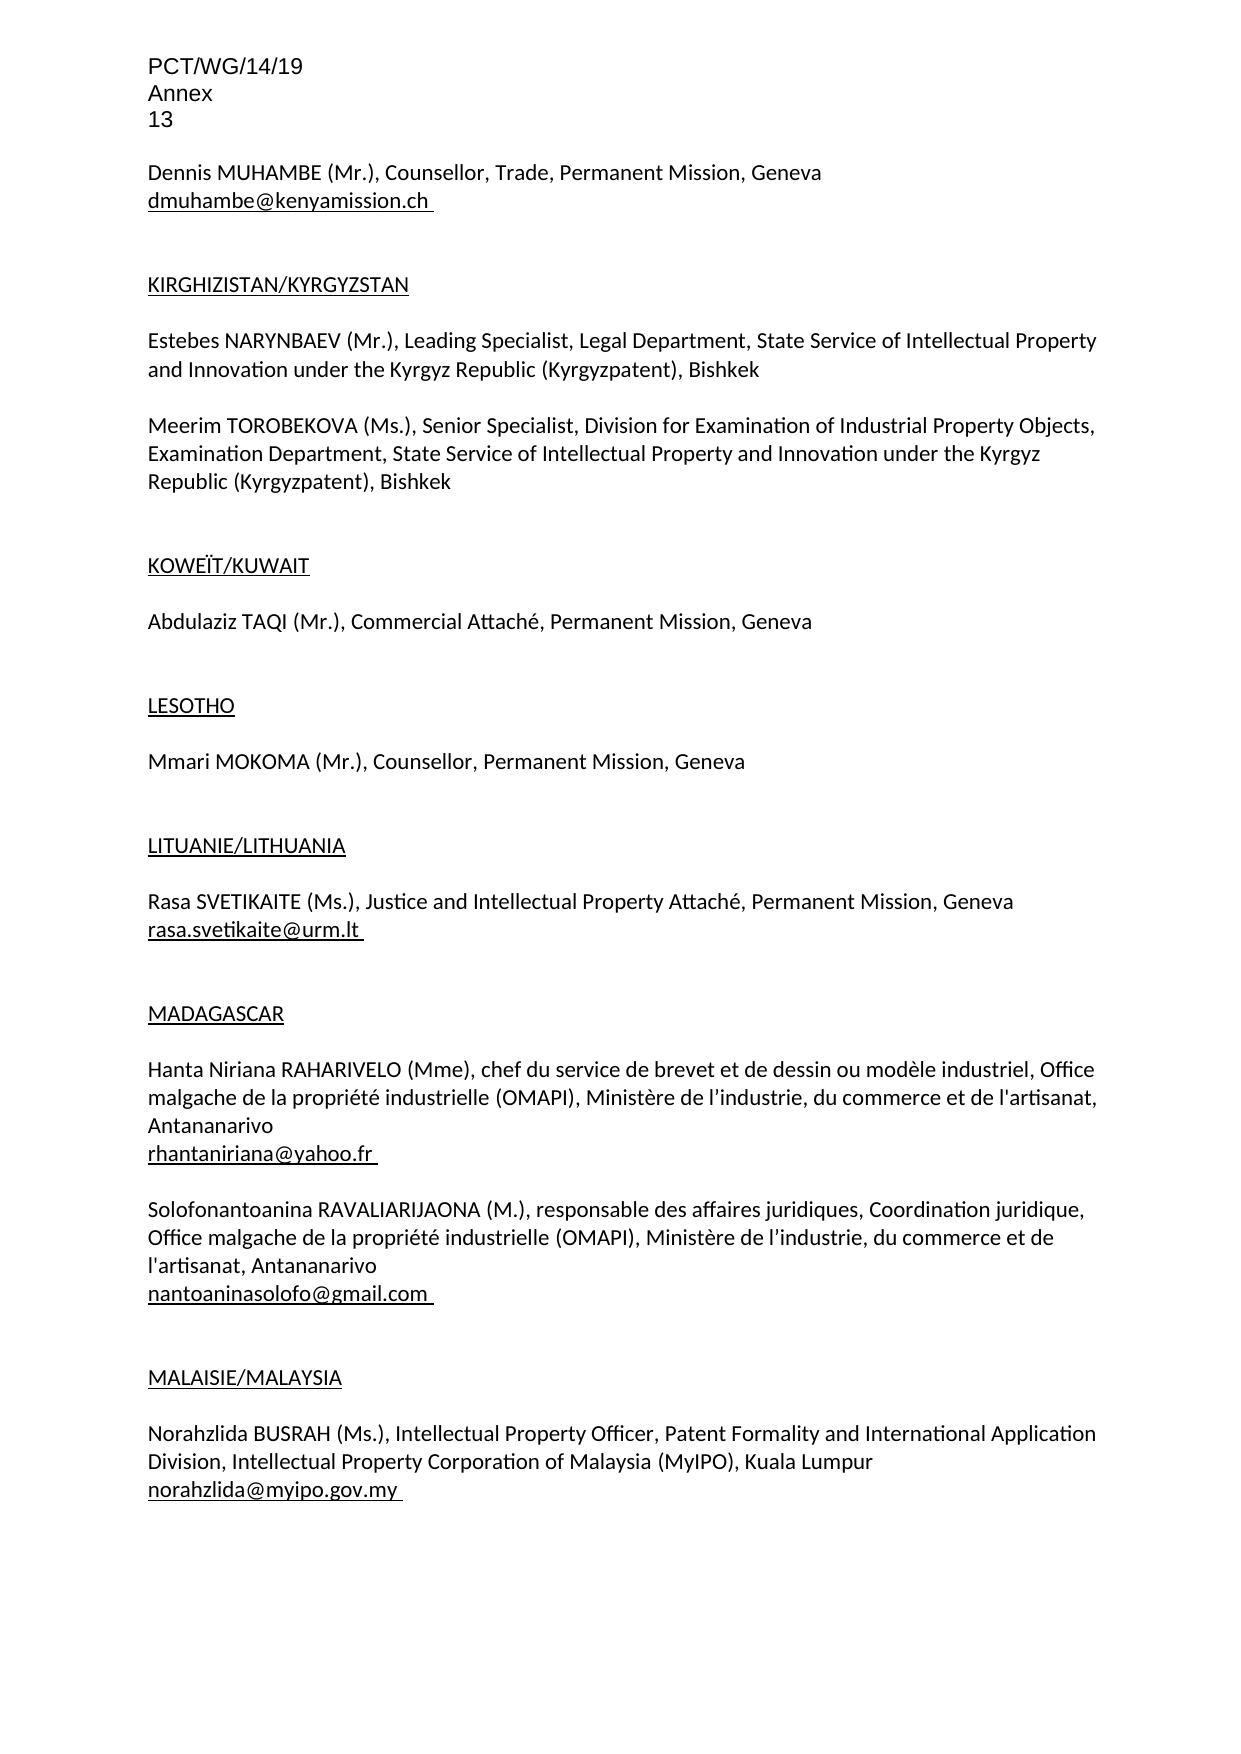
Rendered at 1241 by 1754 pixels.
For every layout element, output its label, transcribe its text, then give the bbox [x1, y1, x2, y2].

text rasa.svetikaite@urm.lt [148, 915, 1122, 943]
text norahzlida@myipo.gov.my [148, 1476, 1122, 1503]
text Mmari MOKOMA (Mr.), Counsellor, Permanent Mission, Geneva [148, 747, 1122, 775]
text Dennis MUHAMBE (Mr.), Counsellor, Trade, Permanent Mission, Geneva [148, 158, 1122, 187]
text Hanta Niriana RAHARIVELO (Mme), chef du service de brevet et de dessin ou modèle industriel, Office malgache de la propriété industrielle (OMAPI), Ministère de l’industrie, du commerce et de l'artisanat, Antananarivo rhantaniriana@yahoo.fr [148, 1055, 1122, 1167]
text MALAISIE/MALAYSIA [148, 1363, 1122, 1391]
text Solofonantoanina RAVALIARIJAONA (M.), responsable des affaires juridiques, Coordination juridique, Office malgache de la propriété industrielle (OMAPI), Ministère de l’industrie, du commerce et de l'artisanat, Antananarivo nantoaninasolofo@gmail.com [148, 1195, 1122, 1307]
text LESOTHO [148, 691, 1122, 719]
text Rasa SVETIKAITE (Ms.), Justice and Intellectual Property Attaché, Permanent Mission, Geneva [148, 887, 1122, 915]
text KOWEÏT/KUWAIT [148, 551, 1122, 579]
text Abdulaziz TAQI (Mr.), Commercial Attaché, Permanent Mission, Geneva [148, 607, 1122, 635]
text Meerim TOROBEKOVA (Ms.), Senior Specialist, Division for Examination of Industrial Property Objects, Examination Department, State Service of Intellectual Property and Innovation under the Kyrgyz Republic (Kyrgyzpatent), Bishkek [148, 411, 1122, 495]
text MADAGASCAR [148, 999, 1122, 1027]
text dmuhambe@kenyamission.ch [148, 187, 1122, 214]
text KIRGHIZISTAN/KYRGYZSTAN [148, 271, 1122, 299]
text Estebes NARYNBAEV (Mr.), Leading Specialist, Legal Department, State Service of Intellectual Property and Innovation under the Kyrgyz Republic (Kyrgyzpatent), Bishkek [148, 327, 1122, 383]
text LITUANIE/LITHUANIA [148, 831, 1122, 859]
text Norahzlida BUSRAH (Ms.), Intellectual Property Officer, Patent Formality and International Application Division, Intellectual Property Corporation of Malaysia (MyIPO), Kuala Lumpur [148, 1419, 1122, 1476]
